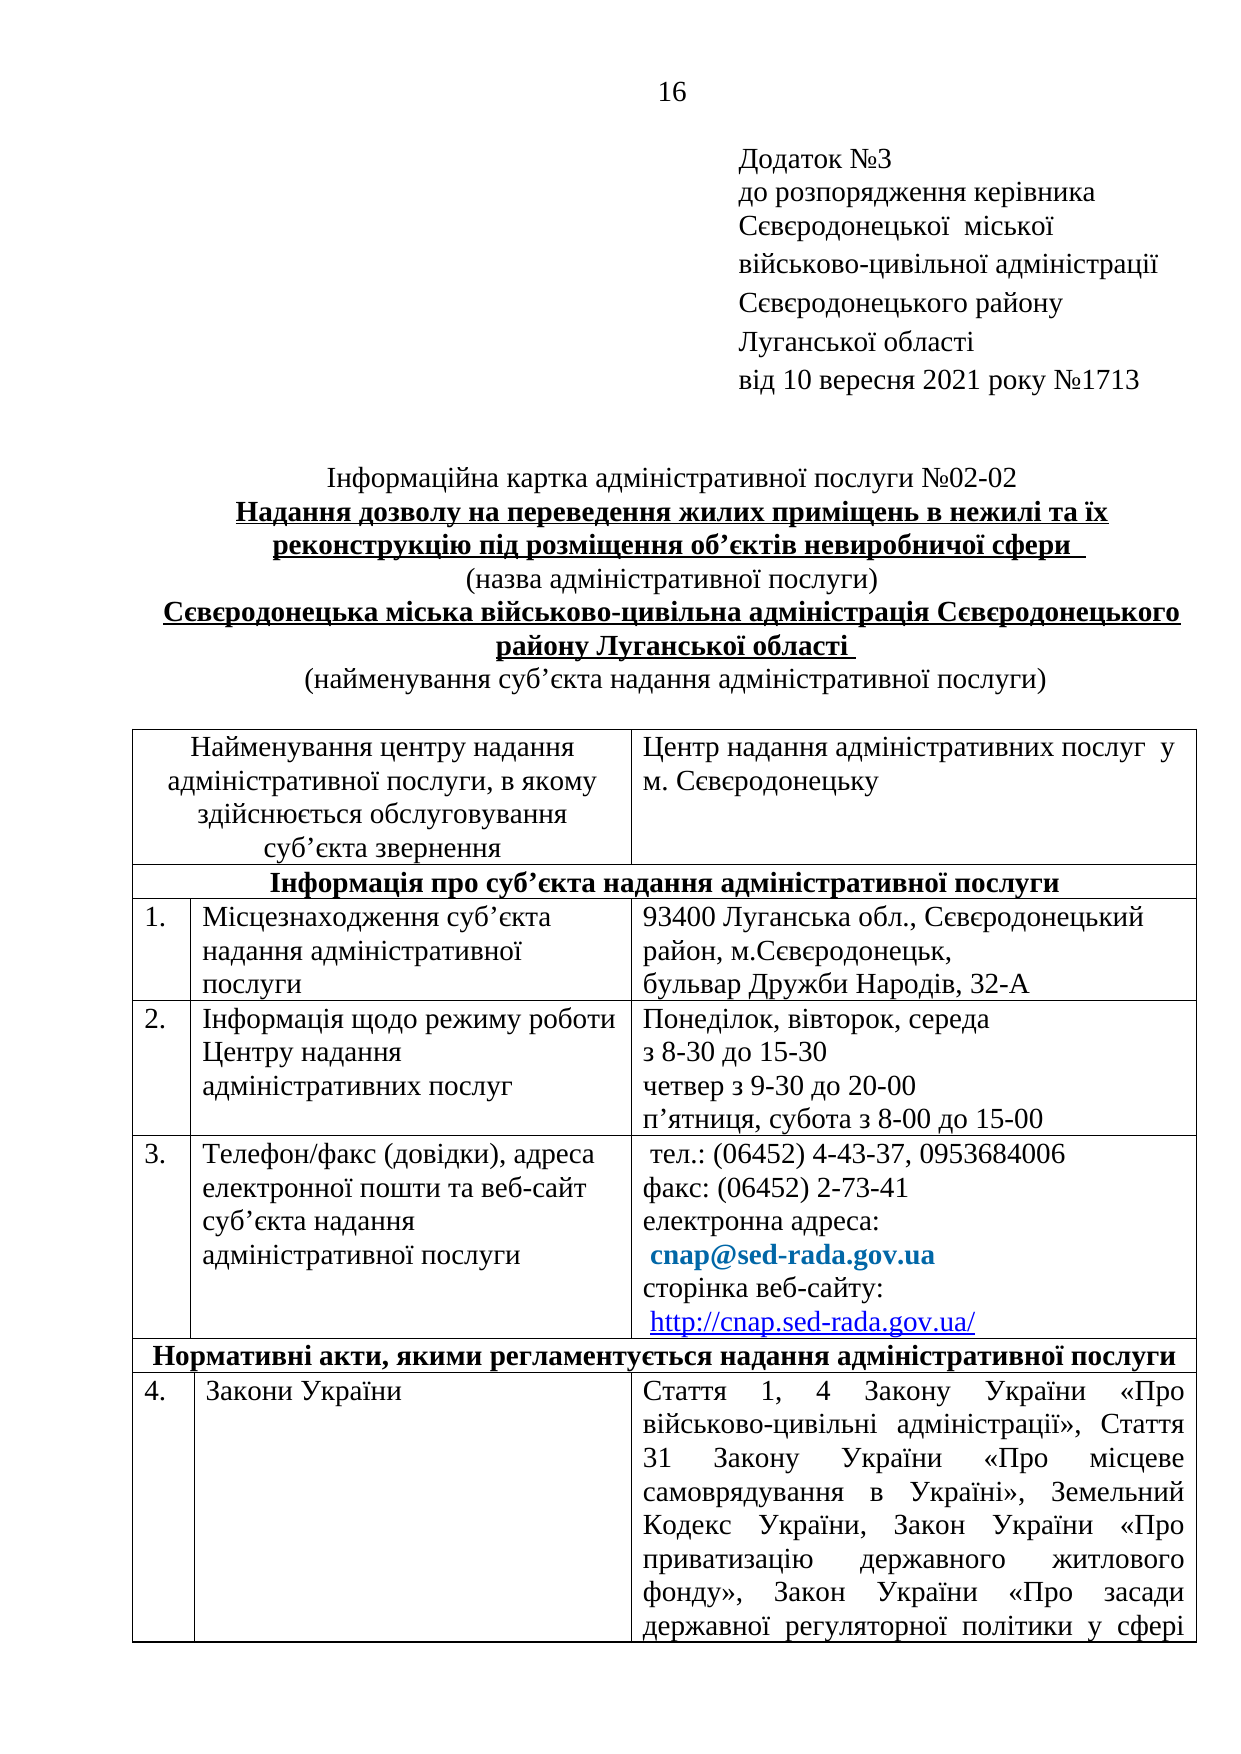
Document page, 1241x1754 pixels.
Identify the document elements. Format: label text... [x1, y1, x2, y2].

table_cell Закони України [195, 1373, 631, 1641]
table_cell Понеділок, вівторок, середа з 8-30 до 15-30 четвер з 9-30 до 20-00 п’ятниця, субота з 8-00 до 15-00 [632, 1001, 1196, 1135]
table_cell Телефон/факс (довідки), адреса електронної пошти та веб-сайт суб’єкта надання адміністративної послуги [191, 1136, 631, 1337]
list Сєвєродонецької міської військово-цивільної адміністрації Сєвєродонецького району Луганської області [738, 208, 1181, 357]
table_header Центр надання адміністративних послуг у м. Сєвєродонецьку [632, 730, 1196, 864]
table_cell 3. [133, 1136, 190, 1337]
text Надання дозволу на переведення жилих приміщень в нежилі та їх реконструкцію під розміщення об’єктів невиробничої сфери [162, 494, 1181, 561]
table_cell 1. [133, 899, 190, 1000]
text Додаток №3 [738, 141, 1181, 174]
table_cell Інформація про суб’єкта надання адміністративної послуги [133, 865, 1196, 898]
text до розпорядження керівника [738, 174, 1181, 208]
text (найменування суб’єкта надання адміністративної послуги) [162, 661, 1181, 695]
list від 10 вересня 2021 року №1713 [738, 362, 1181, 396]
text Сєвєродонецька міська військово-цивільна адміністрація Сєвєродонецького району Луганської області [162, 594, 1181, 661]
table_cell 93400 Луганська обл., Сєвєродонецький район, м.Сєвєродонецьк, бульвар Дружби Народів, 32-А [632, 899, 1196, 1000]
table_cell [632, 1373, 1196, 1641]
table_cell 2. [133, 1001, 190, 1135]
table_cell Нормативні акти, якими регламентується надання адміністративної послуги [133, 1339, 1196, 1372]
table_cell Місцезнаходження суб’єкта надання адміністративної послуги [191, 899, 631, 1000]
table_cell Інформація щодо режиму роботи Центру надання адміністративних послуг [191, 1001, 631, 1135]
text (назва адміністративної послуги) [162, 561, 1181, 594]
table_header Найменування центру надання адміністративної послуги, в якому здійснюється обслуговування субʼєкта звернення [133, 730, 631, 864]
table_cell тел.: (06452) 4-43-37, 0953684006 факс: (06452) 2-73-41 електронна адреса: cnap@sed-rada.gov.ua сторінка веб-сайту: http://cnap.sed-rada.gov.ua/ [632, 1136, 1196, 1337]
table_cell 4. [133, 1373, 194, 1641]
text Інформаційна картка адміністративної послуги №02-02 [162, 460, 1181, 494]
